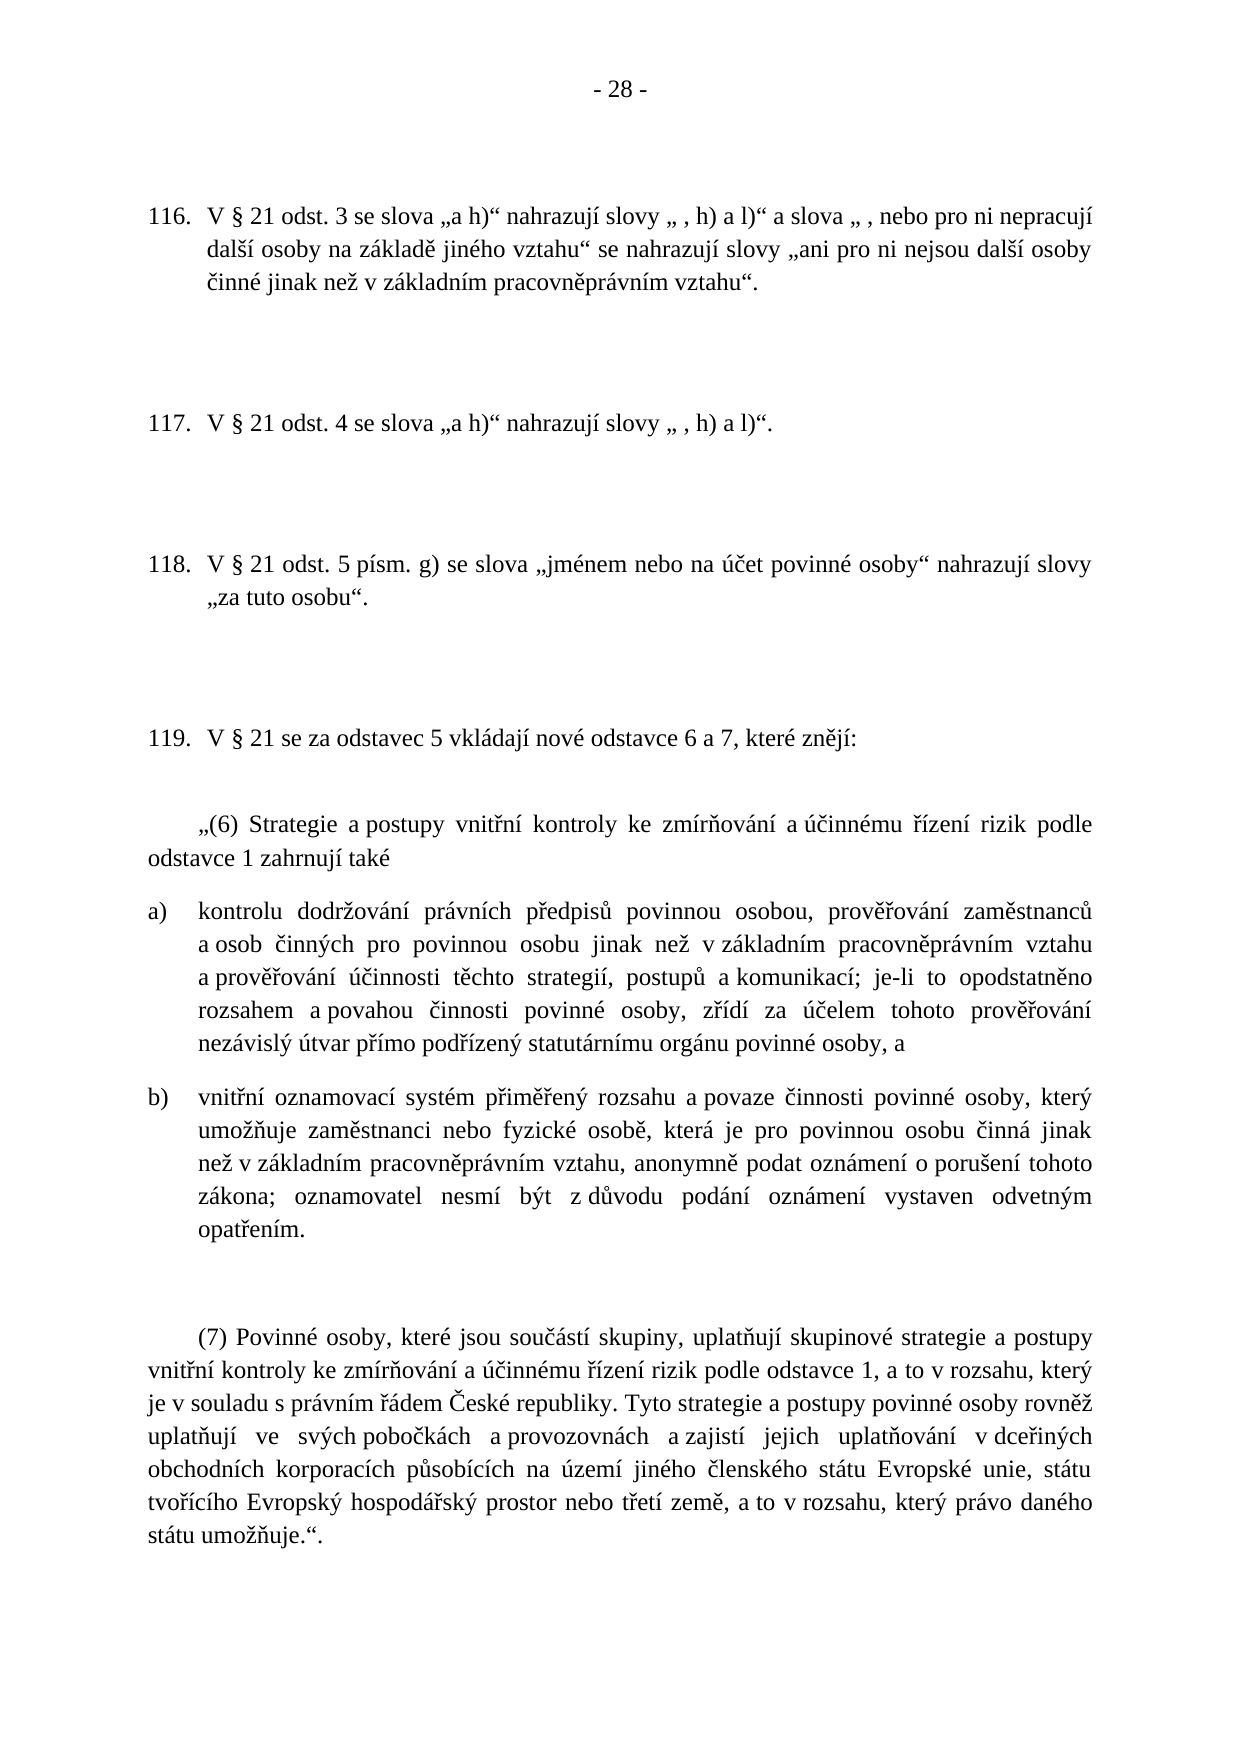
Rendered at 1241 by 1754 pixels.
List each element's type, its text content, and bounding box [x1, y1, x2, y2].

text b) vnitřní oznamovací systém přiměřený rozsahu a povaze činnosti povinné osoby, který umožňuje zaměstnanci nebo fyzické osobě, která je pro povinnou osobu činná jinak než v základním pracovněprávním vztahu, anonymně podat oznámení o porušení tohoto zákona; oznamovatel nesmí být z důvodu podání oznámení vystaven odvetným opatřením. [148, 1082, 1093, 1243]
text (7) Povinné osoby, které jsou součástí skupiny, uplatňují skupinové strategie a postupy vnitřní kontroly ke zmírňování a účinnému řízení rizik podle odstavce 1, a to v rozsahu, který je v souladu s právním řádem České republiky. Tyto strategie a postupy povinné osoby rovněž uplatňují ve svých pobočkách a provozovnách a zajistí jejich uplatňování v dceřiných obchodních korporacích působících na území jiného členského státu Evropské unie, státu tvořícího Evropský hospodářský prostor nebo třetí země, a to v rozsahu, který právo daného státu umožňuje.“. [148, 1322, 1093, 1549]
list V § 21 se za odstavec 5 vkládají nové odstavce 6 a 7, které znějí: [148, 723, 1093, 751]
list V § 21 odst. 3 se slova „a h)“ nahrazují slovy „ , h) a l)“ a slova „ , nebo pro ni nepracují další osoby na základě jiného vztahu“ se nahrazují slovy „ani pro ni nejsou další osoby činné jinak než v základním pracovněprávním vztahu“. [148, 201, 1093, 296]
list V § 21 odst. 5 písm. g) se slova „jménem nebo na účet povinné osoby“ nahrazují slovy „za tuto osobu“. [148, 549, 1093, 611]
text „(6) Strategie a postupy vnitřní kontroly ke zmírňování a účinnému řízení rizik podle odstavce 1 zahrnují také [148, 809, 1093, 871]
list V § 21 odst. 4 se slova „a h)“ nahrazují slovy „ , h) a l)“. [148, 408, 1093, 437]
text a) kontrolu dodržování právních předpisů povinnou osobou, prověřování zaměstnanců a osob činných pro povinnou osobu jinak než v základním pracovněprávním vztahu a prověřování účinnosti těchto strategií, postupů a komunikací; je-li to opodstatněno rozsahem a povahou činnosti povinné osoby, zřídí za účelem tohoto prověřování nezávislý útvar přímo podřízený statutárnímu orgánu povinné osoby, a [148, 896, 1093, 1057]
